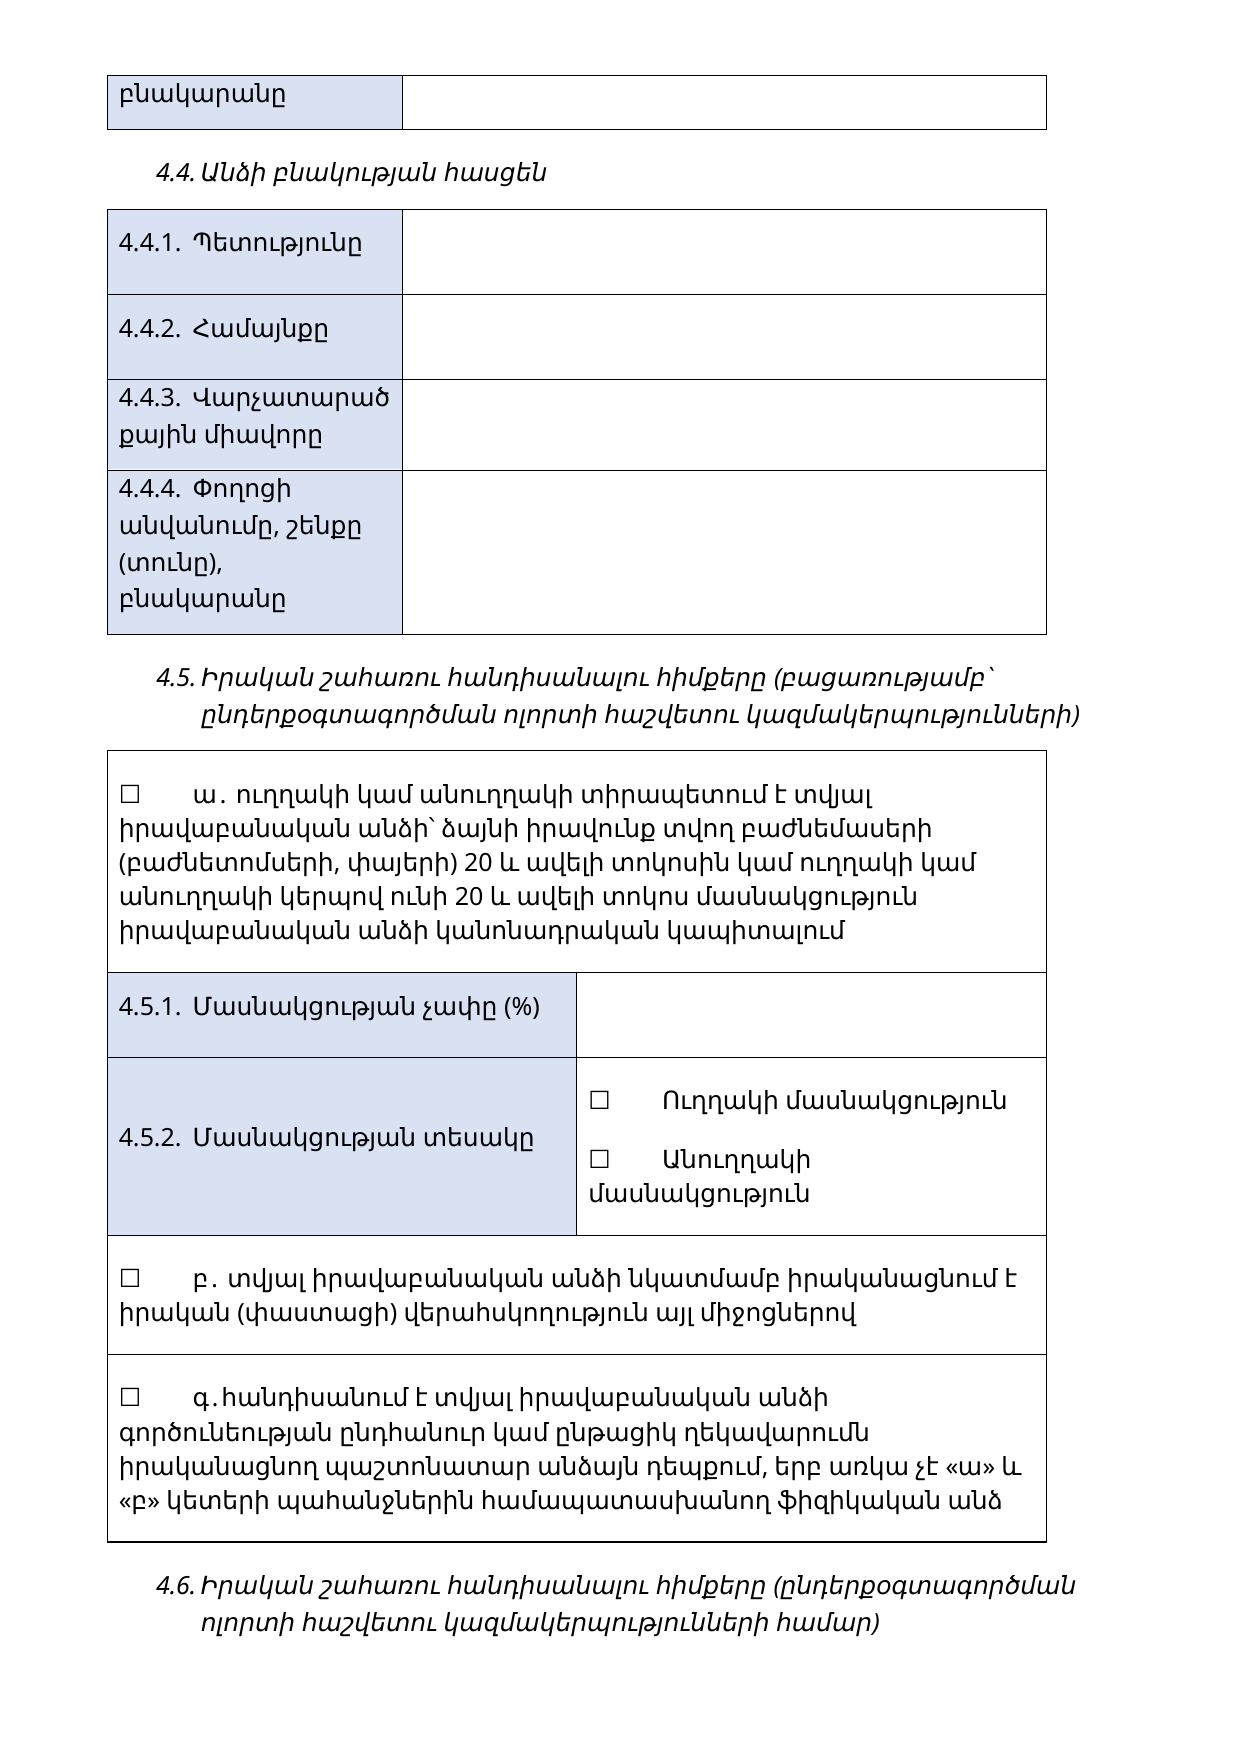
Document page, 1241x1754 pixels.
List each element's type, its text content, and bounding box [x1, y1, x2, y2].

table_cell [577, 973, 1046, 1057]
table_cell Վարչատարածքային միավորը [108, 380, 402, 469]
table_cell [403, 471, 1046, 634]
table_cell ☐ Ուղղակի մասնակցություն ☐ Անուղղակի մասնակցություն [577, 1058, 1046, 1235]
table_header [403, 210, 1046, 294]
table_cell Մասնակցության չափը (%) [108, 973, 576, 1057]
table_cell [108, 471, 402, 634]
table_cell [403, 380, 1046, 469]
table_header Պետությունը [108, 210, 402, 294]
list Իրական շահառու հանդիսանալու հիմքերը (ընդերքօգտագործման ոլորտի հաշվետու կազմակերպությունների համար) [156, 1567, 1171, 1638]
table_cell Համայնքը [108, 295, 402, 379]
list Իրական շահառու հանդիսանալու հիմքերը (բացառությամբ` ընդերքօգտագործման ոլորտի հաշվետու կազմակերպությունների) [156, 660, 1171, 731]
table_cell [403, 76, 1046, 129]
table_cell [403, 295, 1046, 379]
table_cell ☐ գ․հանդիսանում է տվյալ իրավաբանական անձի գործունեության ընդհանուր կամ ընթացիկ ղեկավարումն իրականացնող պաշտոնատար անձայն դեպքում, երբ առկա չէ «ա» և «բ» կետերի պահանջներին համապատասխանող ֆիզիկական անձ [108, 1355, 1046, 1541]
list Անձի բնակության հասցեն [156, 155, 1171, 189]
table_cell ☐ բ․ տվյալ իրավաբանական անձի նկատմամբ իրականացնում է իրական (փաստացի) վերահսկողություն այլ միջոցներով [108, 1236, 1046, 1354]
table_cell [108, 76, 402, 129]
table_cell Մասնակցության տեսակը [108, 1058, 576, 1235]
table_header ☐ ա․ ուղղակի կամ անուղղակի տիրապետում է տվյալ իրավաբանական անձի՝ ձայնի իրավունք տվող բաժնեմասերի (բաժնետոմսերի, փայերի) 20 և ավելի տոկոսին կամ ուղղակի կամ անուղղակի կերպով ունի 20 և ավելի տոկոս մասնակցություն իրավաբանական անձի կանոնադրական կապիտալում [108, 751, 1046, 972]
